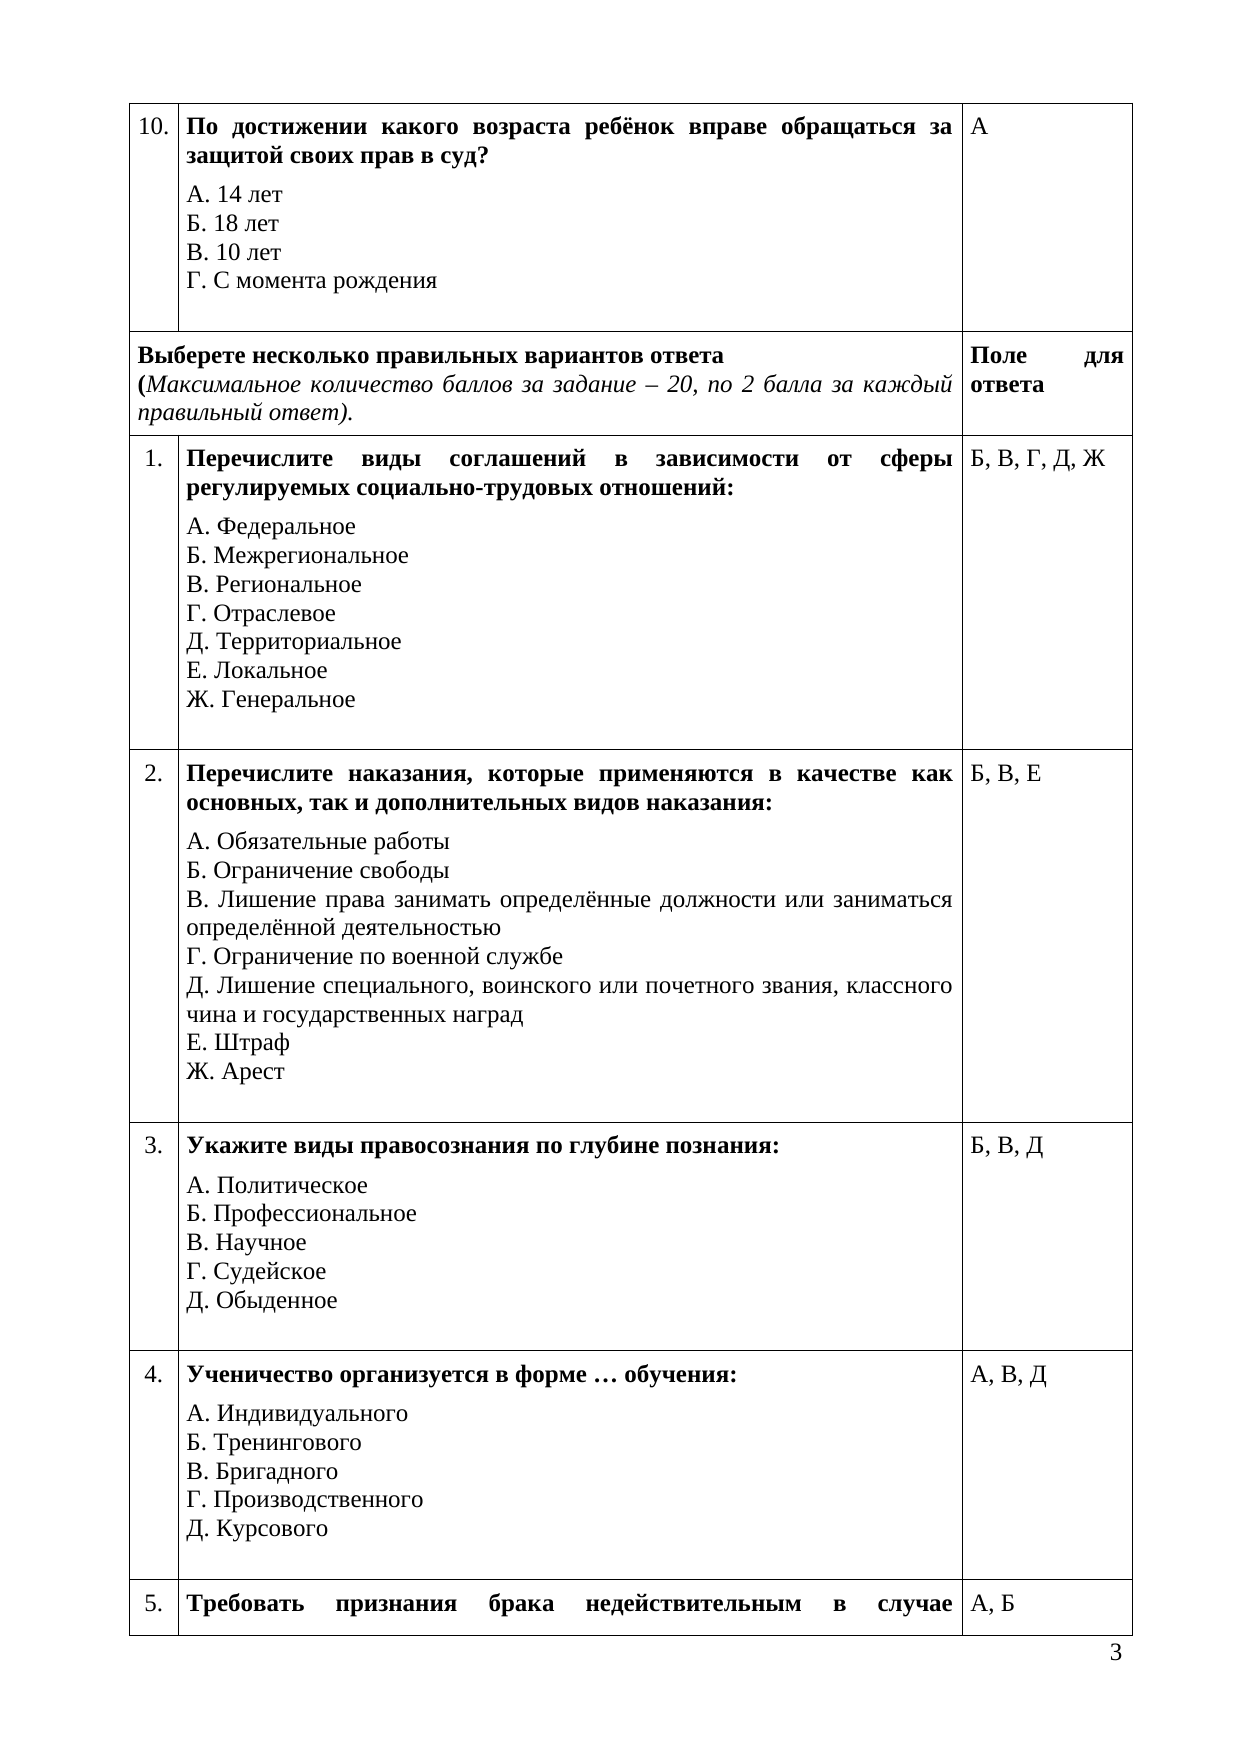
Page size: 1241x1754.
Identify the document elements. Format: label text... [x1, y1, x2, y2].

table_cell Укажите виды правосознания по глубине познания: А. Политическое Б. Профессиональное В. Научное Г. Судейское Д. Обыденное [179, 1123, 962, 1350]
table_cell Выберете несколько правильных вариантов ответа (Максимальное количество баллов за задание – 20, по 2 балла за каждый правильный ответ). [130, 332, 962, 434]
table_cell Ученичество организуется в форме … обучения: А. Индивидуального Б. Тренингового В. Бригадного Г. Производственного Д. Курсового [179, 1351, 962, 1579]
table_cell 3. [130, 1123, 178, 1350]
table_cell 10. [130, 104, 178, 331]
table_cell 4. [130, 1351, 178, 1579]
table_cell А, Б [963, 1580, 1132, 1635]
table_cell Перечислите наказания, которые применяются в качестве как основных, так и дополнительных видов наказания: А. Обязательные работы Б. Ограничение свободы В. Лишение права занимать определённые должности или заниматься определённой деятельностью Г. Ограничение по военной службе Д. Лишение специального, воинского или почетного звания, классного чина и государственных наград Е. Штраф Ж. Арест [179, 750, 962, 1122]
table_cell Перечислите виды соглашений в зависимости от сферы регулируемых социально-трудовых отношений: А. Федеральное Б. Межрегиональное В. Региональное Г. Отраслевое Д. Территориальное Е. Локальное Ж. Генеральное [179, 436, 962, 749]
table_cell А [963, 104, 1132, 331]
table_cell А, В, Д [963, 1351, 1132, 1579]
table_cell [179, 1580, 962, 1635]
table_cell 1. [130, 436, 178, 749]
table_cell Б, В, Д [963, 1123, 1132, 1350]
table_cell Б, В, Е [963, 750, 1132, 1122]
table_cell 5. [130, 1580, 178, 1635]
table_cell Поле для ответа [963, 332, 1132, 434]
table_cell По достижении какого возраста ребёнок вправе обращаться за защитой своих прав в суд? А. 14 лет Б. 18 лет В. 10 лет Г. С момента рождения [179, 104, 962, 331]
table_cell 2. [130, 750, 178, 1122]
table_cell Б, В, Г, Д, Ж [963, 436, 1132, 749]
